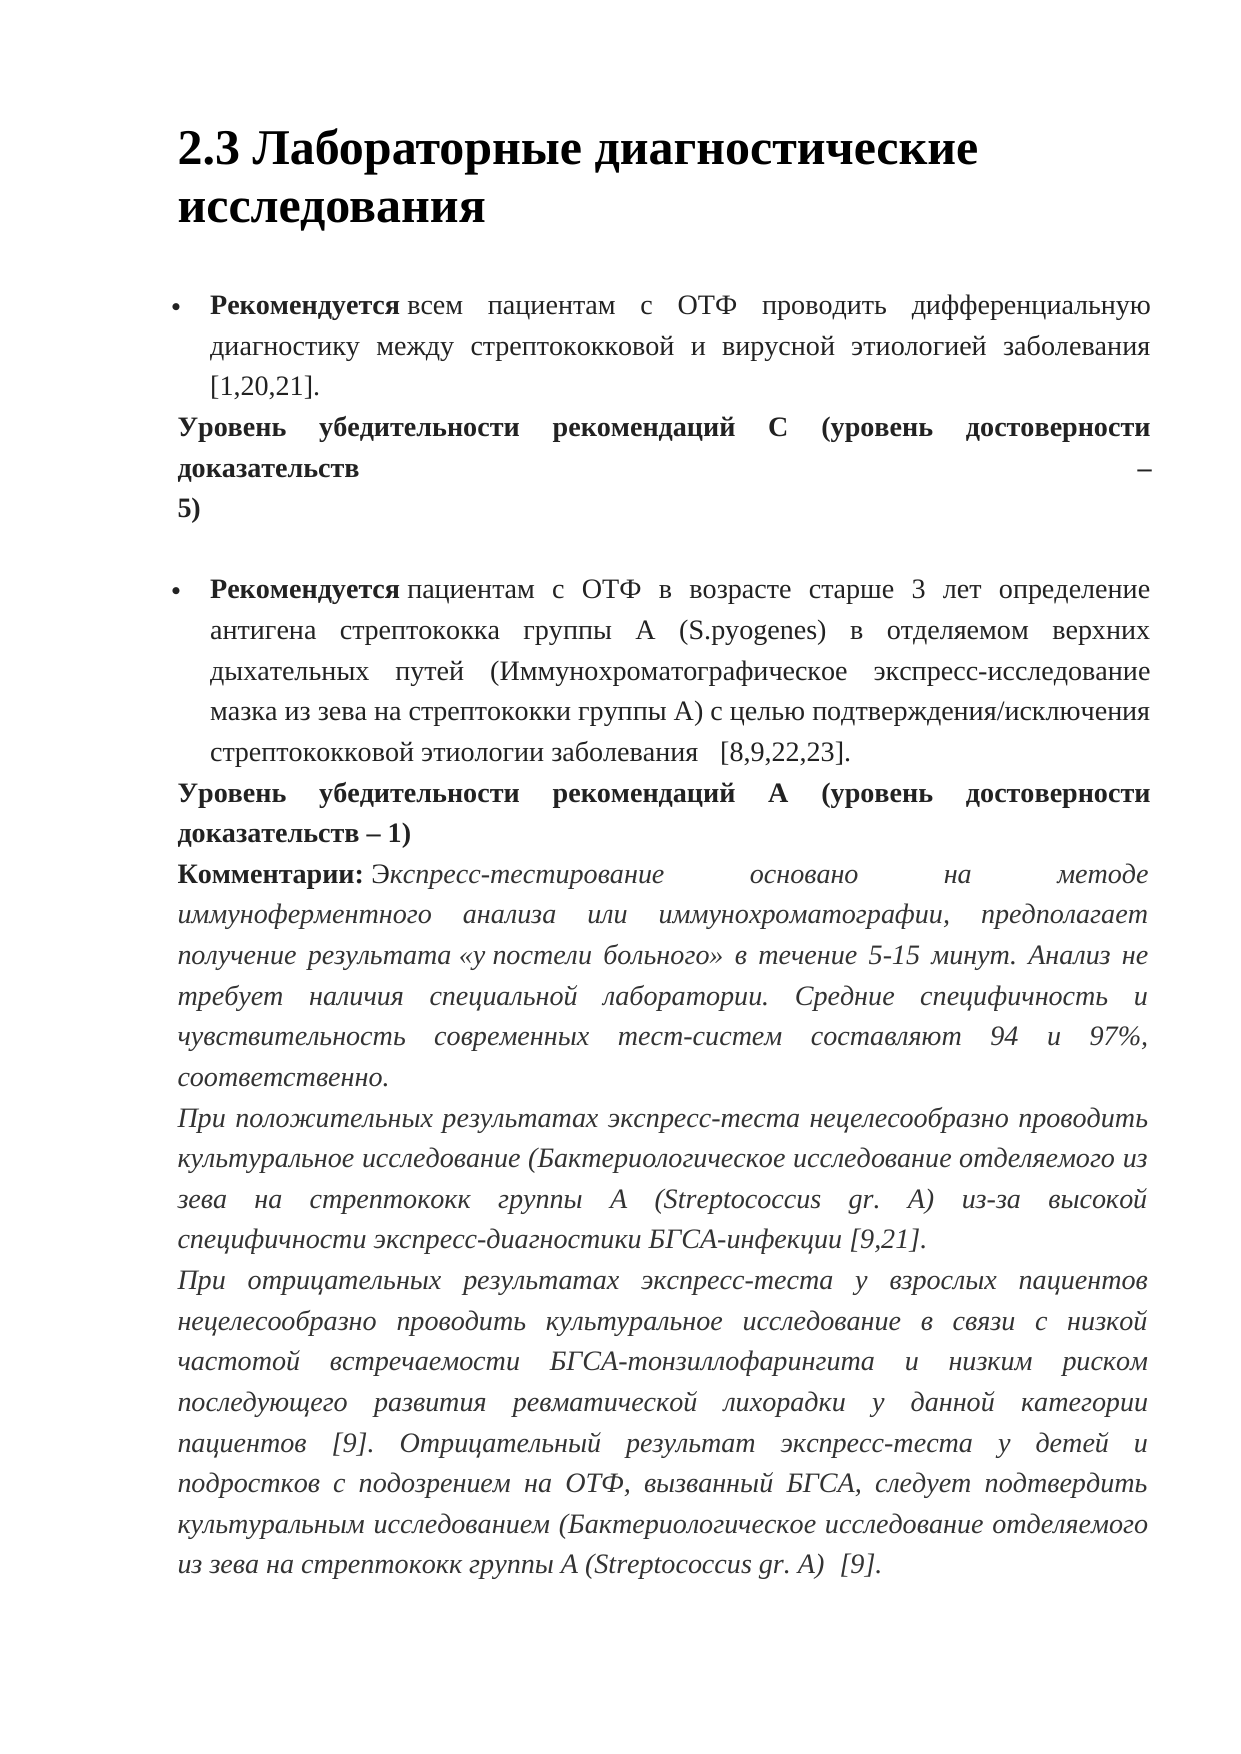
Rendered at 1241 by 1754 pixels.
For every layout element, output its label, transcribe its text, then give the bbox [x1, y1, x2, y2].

text При отрицательных результатах экспресс-теста у взрослых пациентов нецелесообразно проводить культуральное исследование в связи с низкой частотой встречаемости БГСА-тонзиллофарингита и низким риском последующего развития ревматической лихорадки у данной категории пациентов [9]. Отрицательный результат экспресс-теста у детей и подростков с подозрением на ОТФ, вызванный БГСА, следует подтвердить культуральным исследованием (Бактериологическое исследование отделяемого из зева на стрептококк группы A (Streptococcus gr. A) [9]. [177, 1255, 1152, 1580]
text Комментарии: Экспресс-тестирование основано на методе иммуноферментного анализа или иммунохроматографии, предполагает получение результата «у постели больного» в течение 5-15 минут. Анализ не требует наличия специальной лаборатории. Средние специфичность и чувствительность современных тест-систем составляют 94 и 97%, соответственно. [177, 849, 1152, 1092]
list Рекомендуется всем пациентам с ОТФ проводить дифференциальную диагностику между стрептококковой и вирусной этиологией заболевания [1,20,21]. [172, 280, 1152, 402]
text При положительных результатах экспресс-теста нецелесообразно проводить культуральное исследование (Бактериологическое исследование отделяемого из зева на стрептококк группы A (Streptococcus gr. A) из-за высокой специфичности экспресс-диагностики БГСА-инфекции [9,21]. [177, 1092, 1152, 1255]
text Уровень убедительности рекомендаций A (уровень достоверности доказательств – 1) [177, 767, 1152, 849]
list Рекомендуется пациентам с ОТФ в возрасте старше 3 лет определение антигена стрептококка группы A (S.pyogenes) в отделяемом верхних дыхательных путей (Иммунохроматографическое экспресс-исследование мазка из зева на стрептококки группы А) с целью подтверждения/исключения стрептококковой этиологии заболевания [8,9,22,23]. [172, 564, 1152, 767]
text Уровень убедительности рекомендаций C (уровень достоверности доказательств – 5) [177, 402, 1152, 564]
text 2.3 Лабораторные диагностические исследования [177, 118, 1152, 233]
